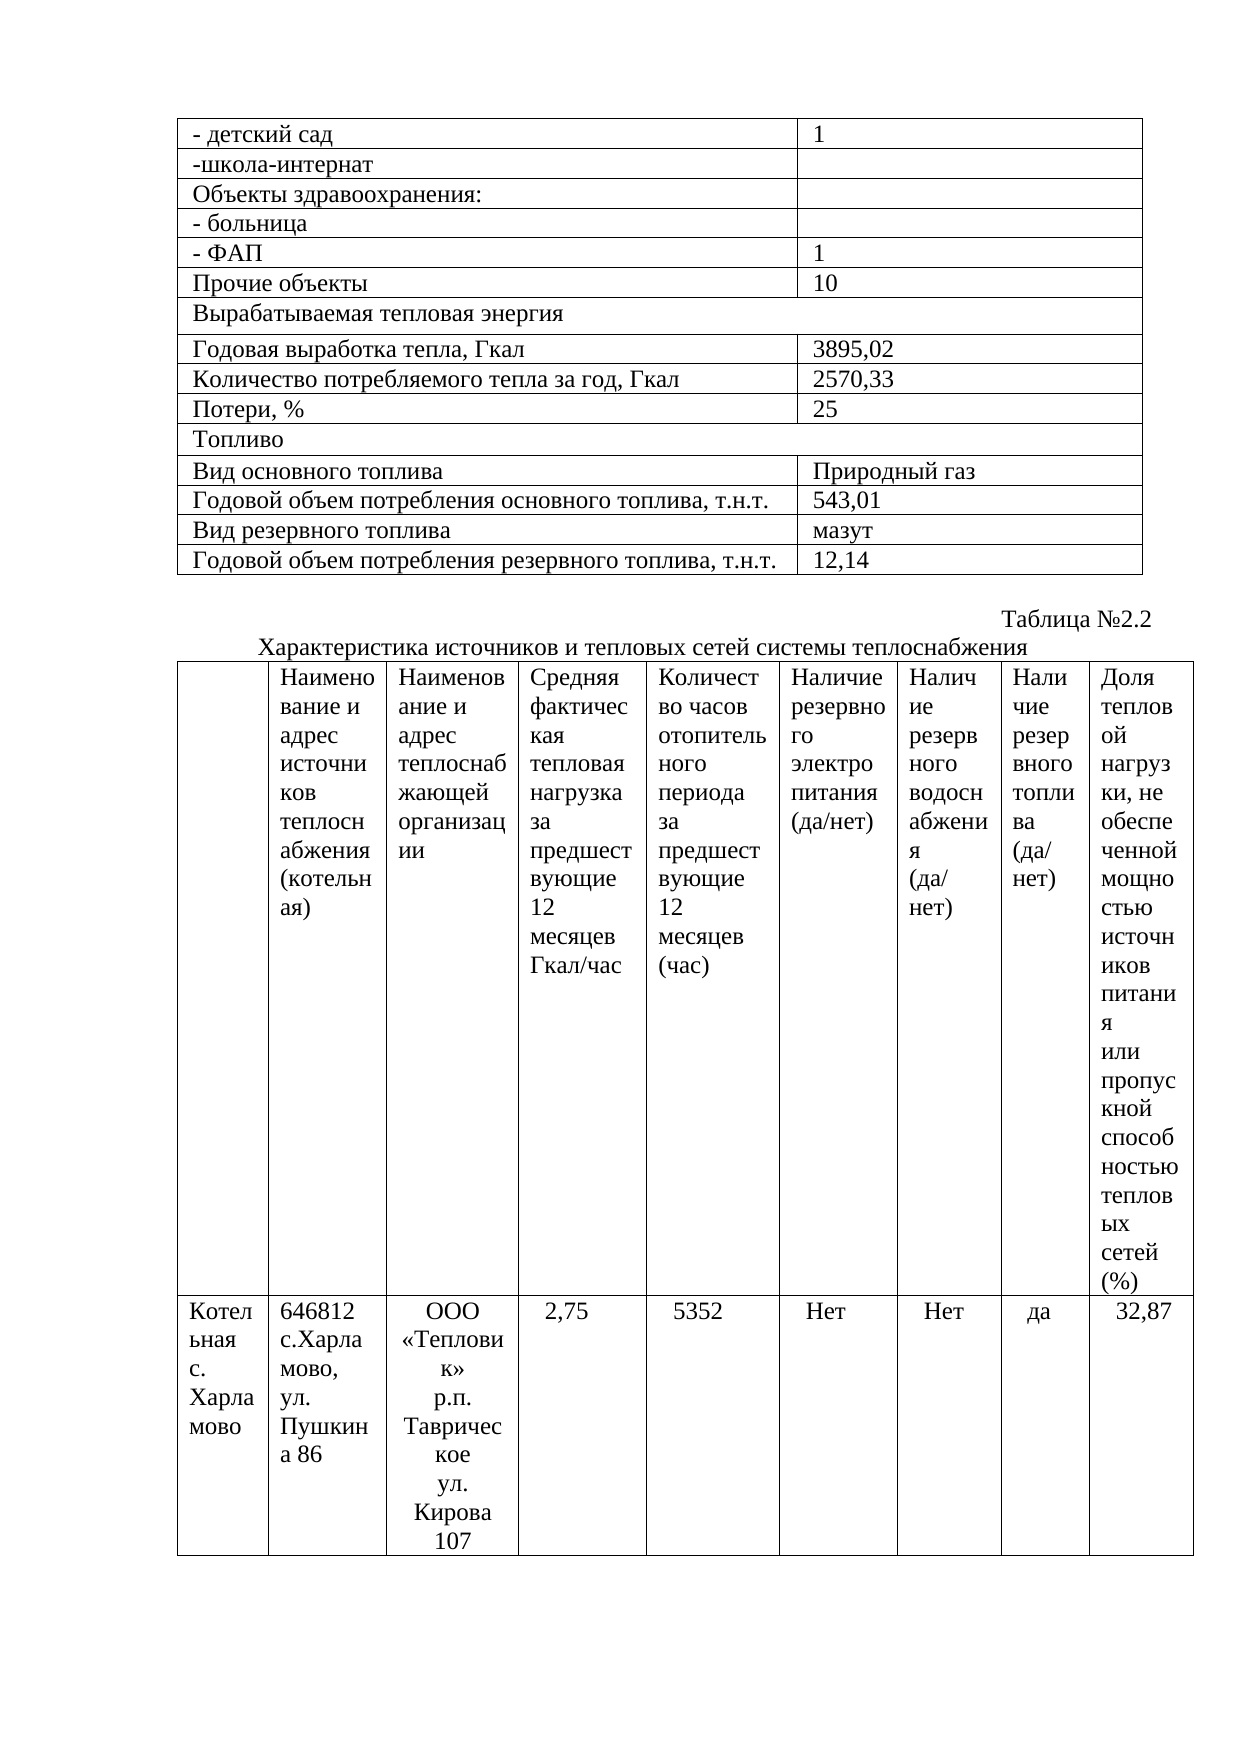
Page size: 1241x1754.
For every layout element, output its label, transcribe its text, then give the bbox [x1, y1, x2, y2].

table_cell 5352 [647, 1296, 779, 1554]
table_cell [798, 149, 1142, 178]
text Характеристика источников и тепловых сетей системы теплоснабжения [177, 632, 1152, 661]
table_cell ООО «Тепловик» р.п. Таврическое ул. Кирова 107 [387, 1296, 518, 1554]
table_header Наименование и адрес источников теплоснабжения (котельная) [269, 662, 386, 1295]
table_cell Вырабатываемая тепловая энергия [178, 298, 1142, 333]
table_cell 543,01 [798, 486, 1142, 514]
table_cell 32,87 [1090, 1296, 1193, 1554]
table_cell 2570,33 [798, 364, 1142, 393]
table_cell Топливо [178, 424, 1142, 455]
table_header Средняя фактическая тепловая нагрузка за предшествующие 12 месяцев Гкал/час [519, 662, 646, 1295]
table_cell 25 [798, 394, 1142, 423]
table_header [178, 662, 268, 1295]
table_cell 1 [798, 119, 1142, 148]
table_cell 2,75 [519, 1296, 646, 1554]
table_cell 12,14 [798, 545, 1142, 574]
table_cell Годовая выработка тепла, Гкал [178, 335, 797, 363]
table_header Наличие резервного водоснабжения (да/нет) [898, 662, 1001, 1295]
table_cell да [1002, 1296, 1089, 1554]
table_header Количество часов отопительного периода за предшествующие 12 месяцев (час) [647, 662, 779, 1295]
table_cell - ФАП [178, 238, 797, 267]
table_cell Нет [898, 1296, 1001, 1554]
table_cell Природный газ [798, 456, 1142, 484]
table_header Наличие резервного электропитания (да/нет) [780, 662, 897, 1295]
table_cell Котельная с. Харламово [178, 1296, 268, 1554]
table_cell Нет [780, 1296, 897, 1554]
table_cell [798, 179, 1142, 207]
text Таблица №2.2 [177, 604, 1152, 632]
table_cell [798, 209, 1142, 237]
table_cell Прочие объекты [178, 268, 797, 297]
table_cell мазут [798, 515, 1142, 544]
table_cell 1 [798, 238, 1142, 267]
table_cell - детский сад [178, 119, 797, 148]
table_header Наличие резервного топлива (да/нет) [1002, 662, 1089, 1295]
table_header Доля тепловой нагрузки, не обеспеченной мощностью источников питания или пропускной способностью тепловых сетей (%) [1090, 662, 1193, 1295]
table_cell Количество потребляемого тепла за год, Гкал [178, 364, 797, 393]
table_cell 646812 с.Харламово, ул. Пушкина 86 [269, 1296, 386, 1554]
table_cell Годовой объем потребления основного топлива, т.н.т. [178, 486, 797, 514]
table_cell Вид резервного топлива [178, 515, 797, 544]
table_cell 10 [798, 268, 1142, 297]
table_cell 3895,02 [798, 335, 1142, 363]
table_cell Объекты здравоохранения: [178, 179, 797, 207]
table_cell Потери, % [178, 394, 797, 423]
table_cell Вид основного топлива [178, 456, 797, 484]
table_cell - больница [178, 209, 797, 237]
table_cell -школа-интернат [178, 149, 797, 178]
table_header Наименование и адрес теплоснабжающей организации [387, 662, 518, 1295]
table_cell Годовой объем потребления резервного топлива, т.н.т. [178, 545, 797, 574]
